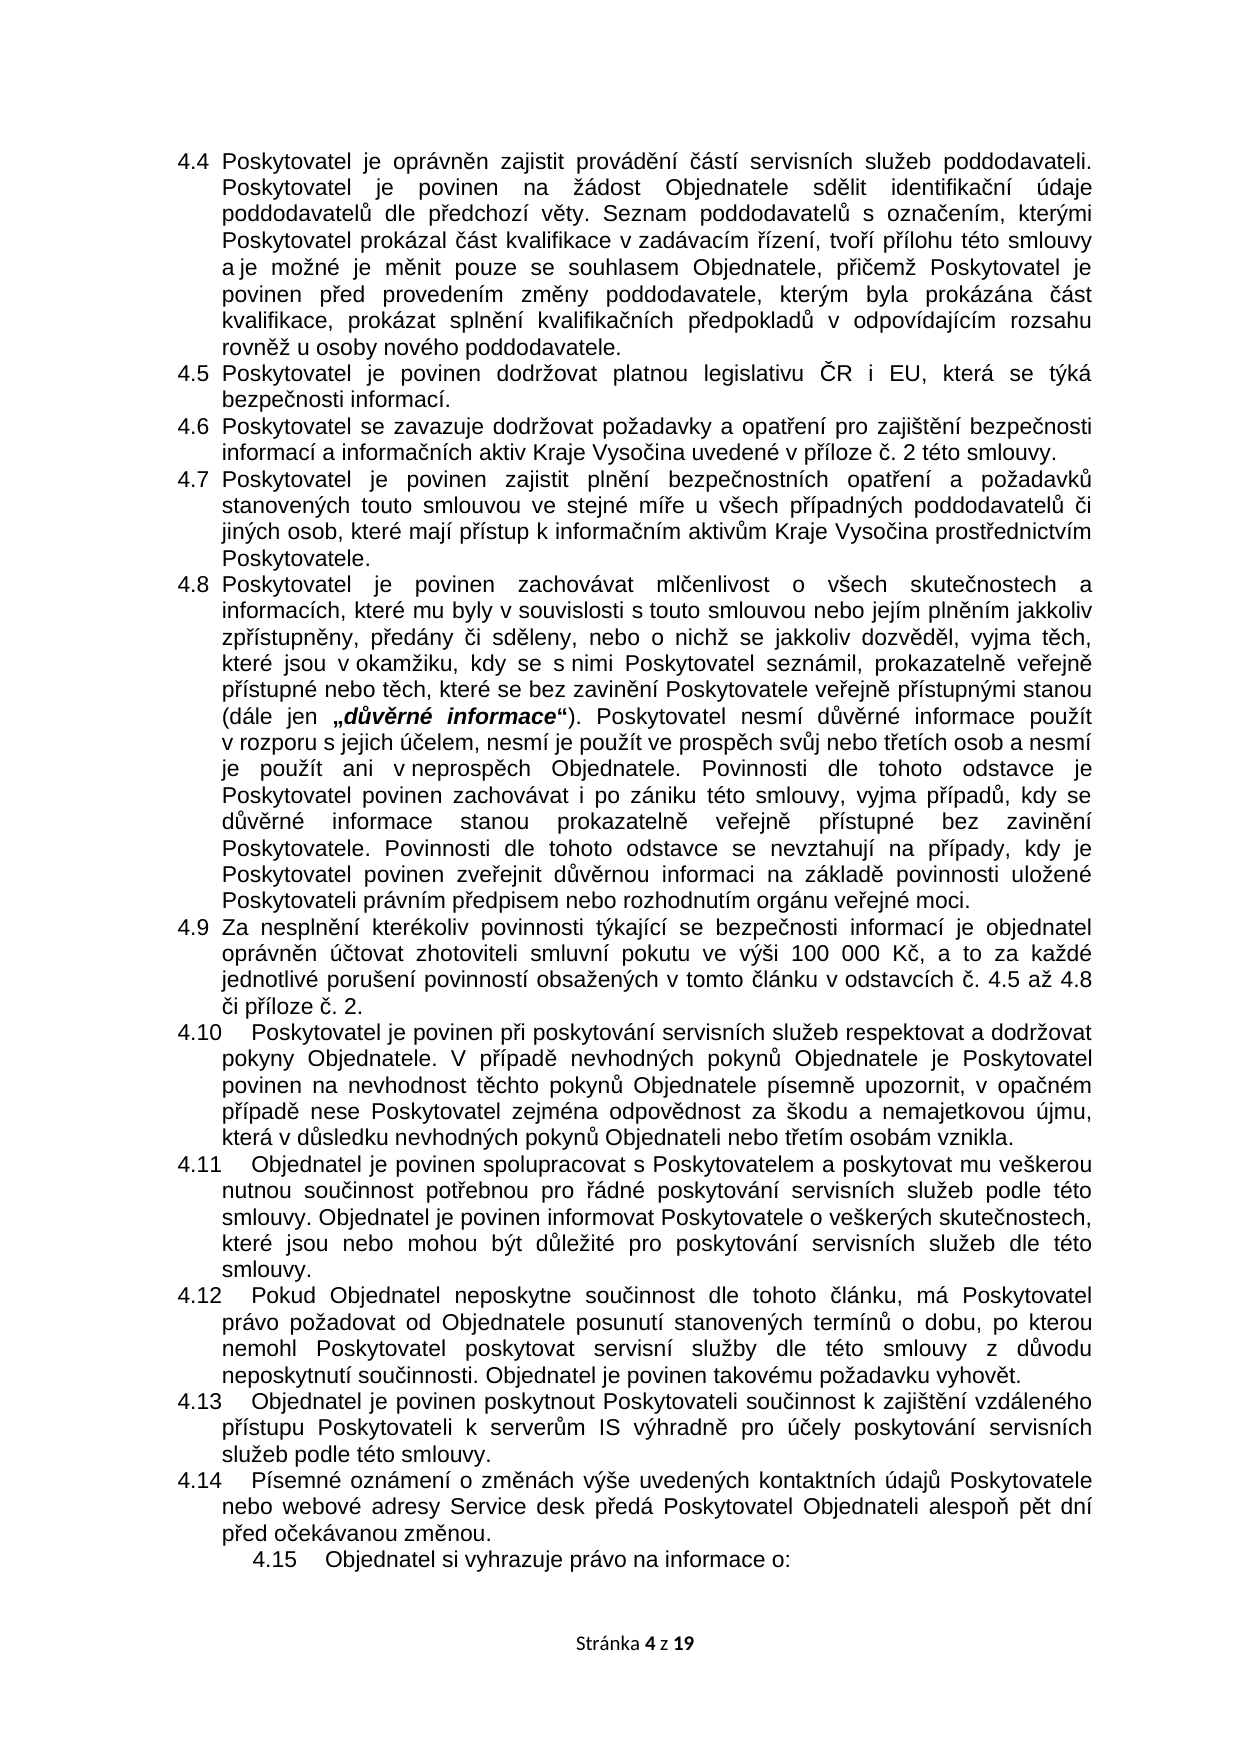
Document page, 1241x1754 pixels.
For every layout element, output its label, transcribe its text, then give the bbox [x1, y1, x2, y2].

list Poskytovatel je povinen zajistit plnění bezpečnostních opatření a požadavků stanovených touto smlouvou ve stejné míře u všech případných poddodavatelů či jiných osob, které mají přístup k informačním aktivům Kraje Vysočina prostřednictvím Poskytovatele. [177, 466, 1093, 571]
list Poskytovatel je povinen dodržovat platnou legislativu ČR i EU, která se týká bezpečnosti informací. [177, 360, 1093, 413]
list Poskytovatel je povinen při poskytování servisních služeb respektovat a dodržovat pokyny Objednatele. V případě nevhodných pokynů Objednatele je Poskytovatel povinen na nevhodnost těchto pokynů Objednatele písemně upozornit, v opačném případě nese Poskytovatel zejména odpovědnost za škodu a nemajetkovou újmu, která v důsledku nevhodných pokynů Objednateli nebo třetím osobám vznikla. [177, 1019, 1093, 1151]
list Písemné oznámení o změnách výše uvedených kontaktních údajů Poskytovatele nebo webové adresy Service desk předá Poskytovatel Objednateli alespoň pět dní před očekávanou změnou. [177, 1467, 1093, 1546]
list Za nesplnění kterékoliv povinnosti týkající se bezpečnosti informací je objednatel oprávněn účtovat zhotoviteli smluvní pokutu ve výši 100 000 Kč, a to za každé jednotlivé porušení povinností obsažených v tomto článku v odstavcích č. 4.5 až 4.8 či příloze č. 2. [177, 913, 1093, 1019]
list Poskytovatel je povinen zachovávat mlčenlivost o všech skutečnostech a informacích, které mu byly v souvislosti s touto smlouvou nebo jejím plněním jakkoliv zpřístupněny, předány či sděleny, nebo o nichž se jakkoliv dozvěděl, vyjma těch, které jsou v okamžiku, kdy se s nimi Poskytovatel seznámil, prokazatelně veřejně přístupné nebo těch, které se bez zavinění Poskytovatele veřejně přístupnými stanou (dále jen „důvěrné informace“). Poskytovatel nesmí důvěrné informace použít v rozporu s jejich účelem, nesmí je použít ve prospěch svůj nebo třetích osob a nesmí je použít ani v neprospěch Objednatele. Povinnosti dle tohoto odstavce je Poskytovatel povinen zachovávat i po zániku této smlouvy, vyjma případů, kdy se důvěrné informace stanou prokazatelně veřejně přístupné bez zavinění Poskytovatele. Povinnosti dle tohoto odstavce se nevztahují na případy, kdy je Poskytovatel povinen zveřejnit důvěrnou informaci na základě povinnosti uložené Poskytovateli právním předpisem nebo rozhodnutím orgánu veřejné moci. [177, 571, 1093, 913]
list Poskytovatel je oprávněn zajistit provádění částí servisních služeb poddodavateli. Poskytovatel je povinen na žádost Objednatele sdělit identifikační údaje poddodavatelů dle předchozí věty. Seznam poddodavatelů s označením, kterými Poskytovatel prokázal část kvalifikace v zadávacím řízení, tvoří přílohu této smlouvy a je možné je měnit pouze se souhlasem Objednatele, přičemž Poskytovatel je povinen před provedením změny poddodavatele, kterým byla prokázána část kvalifikace, prokázat splnění kvalifikačních předpokladů v odpovídajícím rozsahu rovněž u osoby nového poddodavatele. [177, 148, 1093, 360]
list Poskytovatel se zavazuje dodržovat požadavky a opatření pro zajištění bezpečnosti informací a informačních aktiv Kraje Vysočina uvedené v příloze č. 2 této smlouvy. [177, 413, 1093, 466]
list Objednatel je povinen spolupracovat s Poskytovatelem a poskytovat mu veškerou nutnou součinnost potřebnou pro řádné poskytování servisních služeb podle této smlouvy. Objednatel je povinen informovat Poskytovatele o veškerých skutečnostech, které jsou nebo mohou být důležité pro poskytování servisních služeb dle této smlouvy. [177, 1151, 1093, 1282]
list Pokud Objednatel neposkytne součinnost dle tohoto článku, má Poskytovatel právo požadovat od Objednatele posunutí stanovených termínů o dobu, po kterou nemohl Poskytovatel poskytovat servisní služby dle této smlouvy z důvodu neposkytnutí součinnosti. Objednatel je povinen takovému požadavku vyhovět. [177, 1282, 1093, 1388]
list Objednatel si vyhrazuje právo na informace o: [252, 1546, 1093, 1572]
list Objednatel je povinen poskytnout Poskytovateli součinnost k zajištění vzdáleného přístupu Poskytovateli k serverům IS výhradně pro účely poskytování servisních služeb podle této smlouvy. [177, 1388, 1093, 1467]
